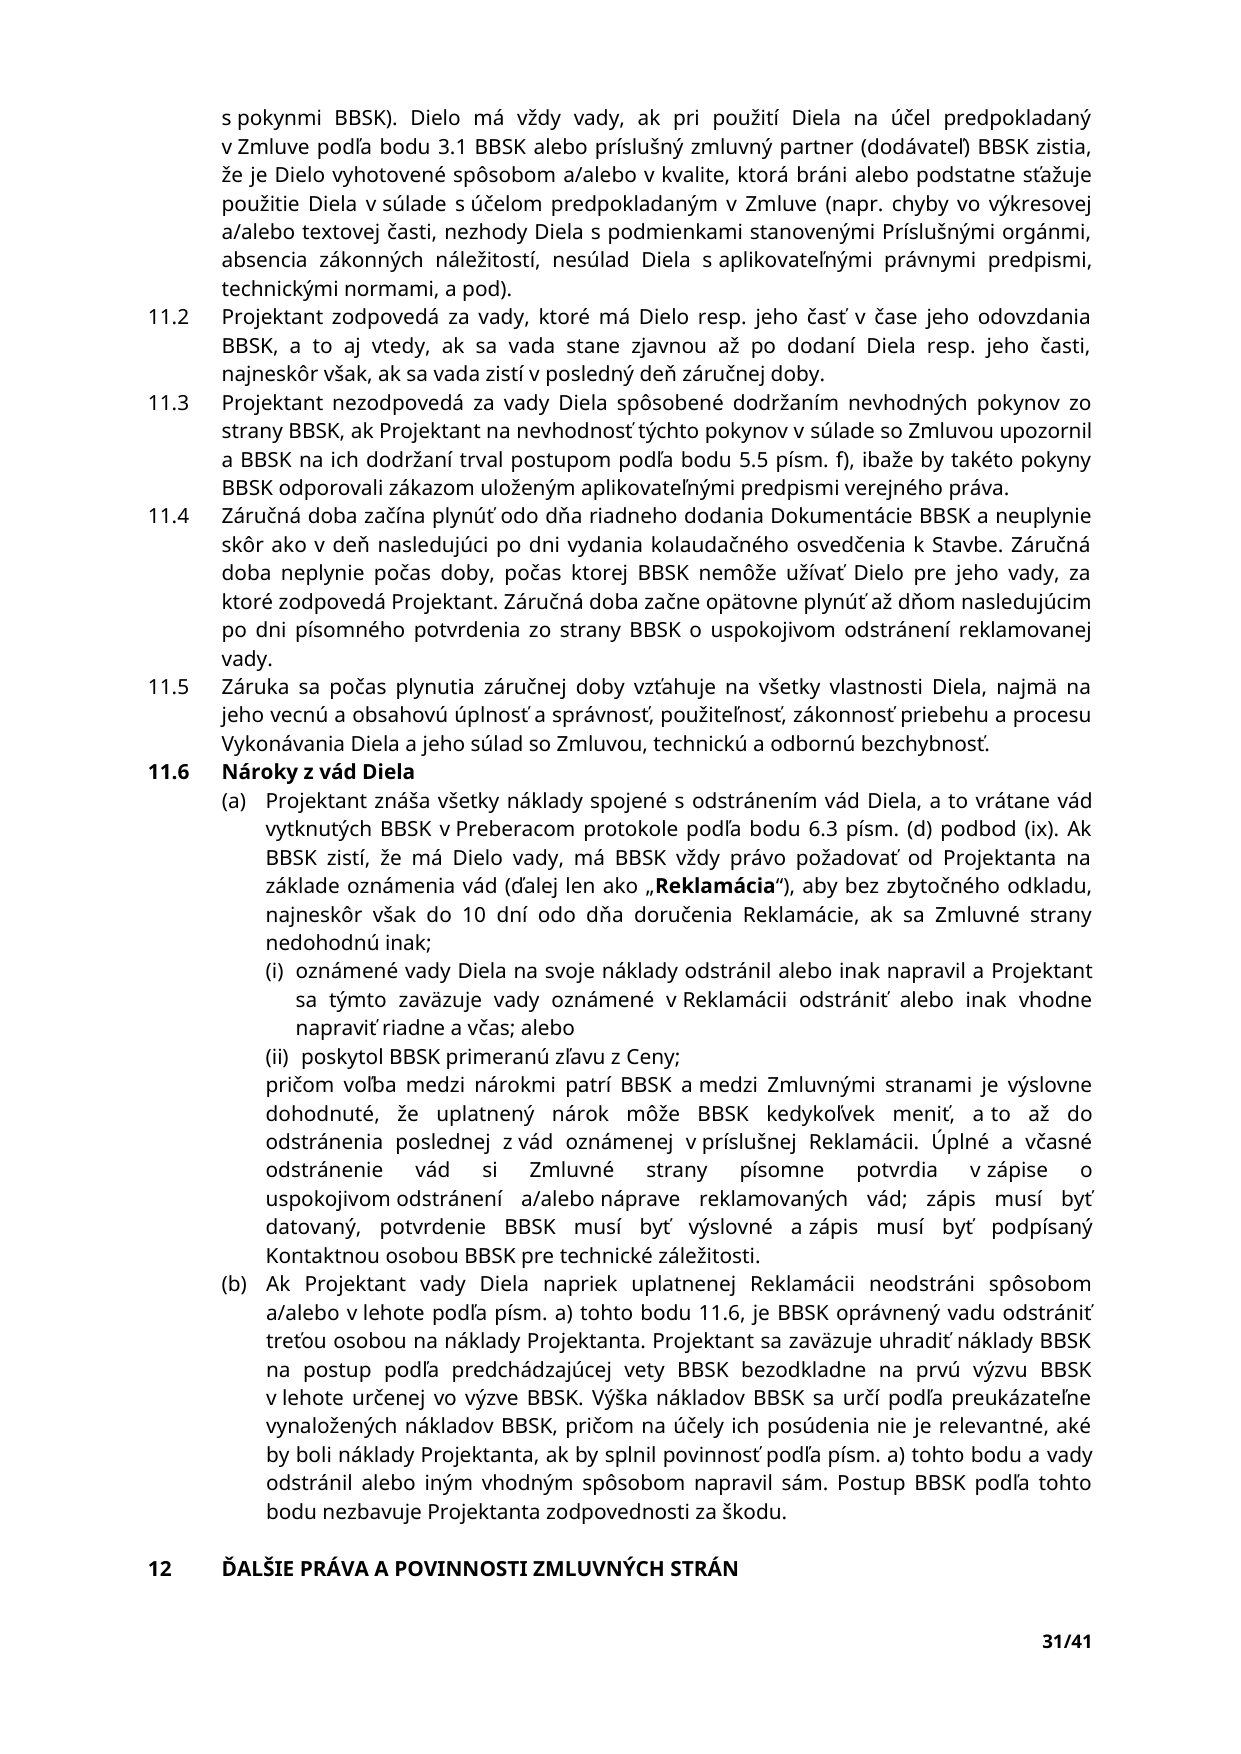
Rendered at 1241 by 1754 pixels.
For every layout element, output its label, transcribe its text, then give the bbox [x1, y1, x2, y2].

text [148, 103, 1093, 302]
text 11.3 Projektant nezodpovedá za vady Diela spôsobené dodržaním nevhodných pokynov zo strany BBSK, ak Projektant na nevhodnosť týchto pokynov v súlade so Zmluvou upozornil a BBSK na ich dodržaní trval postupom podľa bodu 5.5 písm. f), ibaže by takéto pokyny BBSK odporovali zákazom uloženým aplikovateľnými predpismi verejného práva. [148, 388, 1093, 502]
text pričom voľba medzi nárokmi patrí BBSK a medzi Zmluvnými stranami je výslovne dohodnuté, že uplatnený nárok môže BBSK kedykoľvek meniť, a to až do odstránenia poslednej z vád oznámenej v príslušnej Reklamácii. Úplné a včasné odstránenie vád si Zmluvné strany písomne potvrdia v zápise o uspokojivom odstránení a/alebo náprave reklamovaných vád; zápis musí byť datovaný, potvrdenie BBSK musí byť výslovné a zápis musí byť podpísaný Kontaktnou osobou BBSK pre technické záležitosti. [265, 1070, 1093, 1269]
list 11.6 Nároky z vád Diela [148, 757, 1093, 786]
list oznámené vady Diela na svoje náklady odstránil alebo inak napravil a Projektant sa týmto zaväzuje vady oznámené v Reklamácii odstrániť alebo inak vhodne napraviť riadne a včas; alebo [265, 957, 1093, 1042]
text 11.2 Projektant zodpovedá za vady, ktoré má Dielo resp. jeho časť v čase jeho odovzdania BBSK, a to aj vtedy, ak sa vada stane zjavnou až po dodaní Diela resp. jeho časti, najneskôr však, ak sa vada zistí v posledný deň záručnej doby. [148, 302, 1093, 388]
text 11.4 Záručná doba začína plynúť odo dňa riadneho dodania Dokumentácie BBSK a neuplynie skôr ako v deň nasledujúci po dni vydania kolaudačného osvedčenia k Stavbe. Záručná doba neplynie počas doby, počas ktorej BBSK nemôže užívať Dielo pre jeho vady, za ktoré zodpovedá Projektant. Záručná doba začne opätovne plynúť až dňom nasledujúcim po dni písomného potvrdenia zo strany BBSK o uspokojivom odstránení reklamovanej vady. [148, 502, 1093, 672]
text (b) Ak Projektant vady Diela napriek uplatnenej Reklamácii neodstráni spôsobom a/alebo v lehote podľa písm. a) tohto bodu 11.6, je BBSK oprávnený vadu odstrániť treťou osobou na náklady Projektanta. Projektant sa zaväzuje uhradiť náklady BBSK na postup podľa predchádzajúcej vety BBSK bezodkladne na prvú výzvu BBSK v lehote určenej vo výzve BBSK. Výška nákladov BBSK sa určí podľa preukázateľne vynaložených nákladov BBSK, pričom na účely ich posúdenia nie je relevantné, aké by boli náklady Projektanta, ak by splnil povinnosť podľa písm. a) tohto bodu a vady odstránil alebo iným vhodným spôsobom napravil sám. Postup BBSK podľa tohto bodu nezbavuje Projektanta zodpovednosti za škodu. [221, 1269, 1093, 1525]
text 12 ĎALŠIE PRÁVA A POVINNOSTI ZMLUVNÝCH STRÁN [148, 1554, 1093, 1582]
list Projektant znáša všetky náklady spojené s odstránením vád Diela, a to vrátane vád vytknutých BBSK v Preberacom protokole podľa bodu 6.3 písm. (d) podbod (ix). Ak BBSK zistí, že má Dielo vady, má BBSK vždy právo požadovať od Projektanta na základe oznámenia vád (ďalej len ako „Reklamácia“), aby bez zbytočného odkladu, najneskôr však do 10 dní odo dňa doručenia Reklamácie, ak sa Zmluvné strany nedohodnú inak; [222, 786, 1093, 957]
list poskytol BBSK primeranú zľavu z Ceny; [265, 1042, 1093, 1070]
text 11.5 Záruka sa počas plynutia záručnej doby vzťahuje na všetky vlastnosti Diela, najmä na jeho vecnú a obsahovú úplnosť a správnosť, použiteľnosť, zákonnosť priebehu a procesu Vykonávania Diela a jeho súlad so Zmluvou, technickú a odbornú bezchybnosť. [148, 672, 1093, 757]
